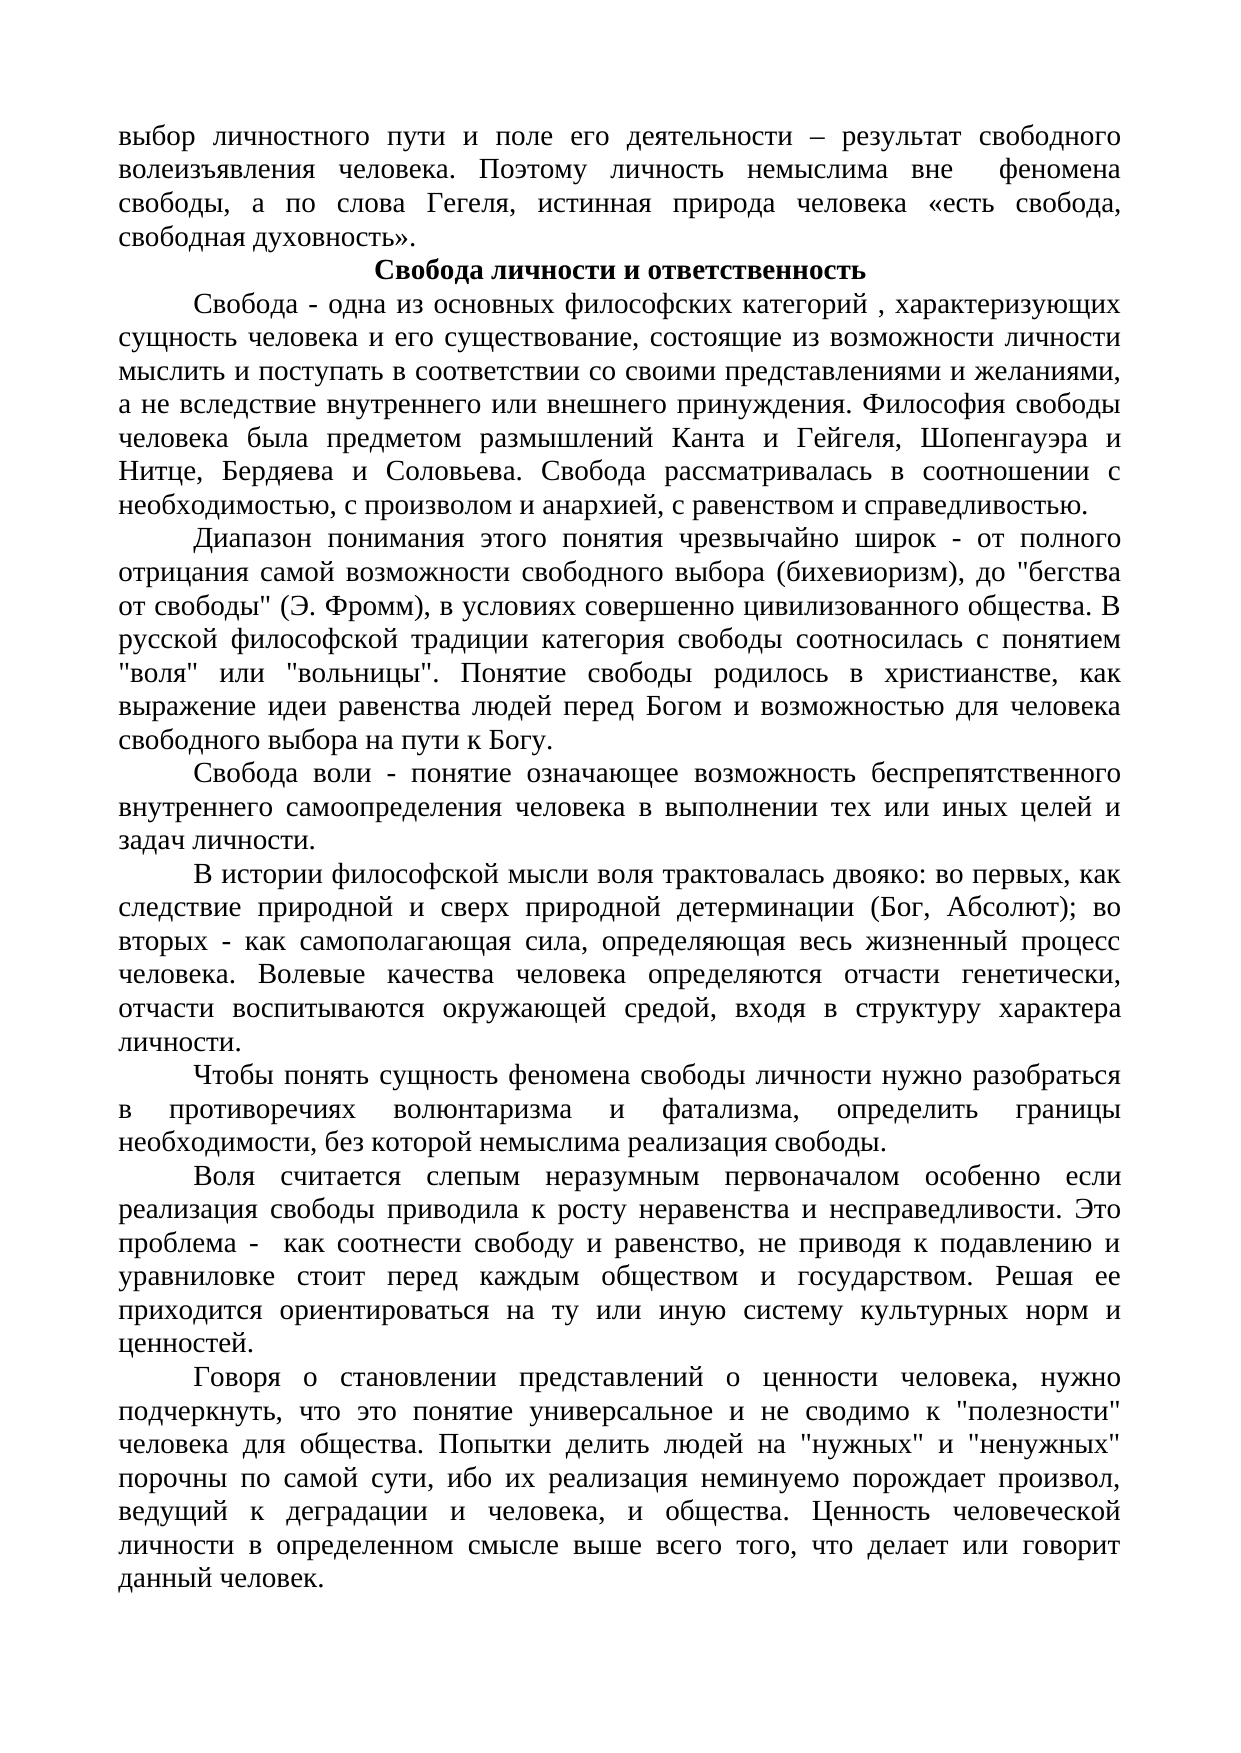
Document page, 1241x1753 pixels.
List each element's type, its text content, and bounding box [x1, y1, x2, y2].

text Свобода личности и ответственность [118, 252, 1122, 286]
text Диапазон понимания этого понятия чрезвычайно широк - от полного отрицания самой возможности свободного выбора (бихевиоризм), до "бегства от свободы" (Э. Фромм), в условиях совершенно цивилизованного общества. В русской философской традиции категория свободы соотносилась с понятием "воля" или "вольницы". Понятие свободы родилось в христианстве, как выражение идеи равенства людей перед Богом и возможностью для человека свободного выбора на пути к Богу. [118, 521, 1122, 755]
text Свобода - одна из основных философских категорий , характеризующих сущность человека и его существование, состоящие из возможности личности мыслить и поступать в соответствии со своими представлениями и желаниями, а не вследствие внутреннего или внешнего принуждения. Философия свободы человека была предметом размышлений Канта и Гейгеля, Шопенгауэра и Нитце, Бердяева и Соловьева. Свобода рассматривалась в соотношении с необходимостью, с произволом и анархией, с равенством и справедливостью. [118, 286, 1122, 521]
text Чтобы понять сущность феномена свободы личности нужно разобраться в противоречиях волюнтаризма и фатализма, определить границы необходимости, без которой немыслима реализация свободы. [118, 1057, 1122, 1158]
text В истории философской мысли воля трактовалась двояко: во первых, как следствие природной и сверх природной детерминации (Бог, Абсолют); во вторых - как самополагающая сила, определяющая весь жизненный процесс человека. Волевые качества человека определяются отчасти генетически, отчасти воспитываются окружающей средой, входя в структуру характера личности. [118, 856, 1122, 1057]
text Свобода воли - понятие означающее возможность беспрепятственного внутреннего самоопределения человека в выполнении тех или иных целей и задач личности. [118, 755, 1122, 856]
text Говоря о становлении представлений о ценности человека, нужно подчеркнуть, что это понятие универсальное и не сводимо к "полезности" человека для общества. Попытки делить людей на "нужных" и "ненужных" порочны по самой сути, ибо их реализация неминуемо порождает произвол, ведущий к деградации и человека, и общества. Ценность человеческой личности в определенном смысле выше всего того, что делает или говорит данный человек. [118, 1359, 1122, 1594]
text Воля считается слепым неразумным первоначалом особенно если реализация свободы приводила к росту неравенства и несправедливости. Это проблема - как соотнести свободу и равенство, не приводя к подавлению и уравниловке стоит перед каждым обществом и государством. Решая ее приходится ориентироваться на ту или иную систему культурных норм и ценностей. [118, 1158, 1122, 1359]
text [118, 118, 1122, 252]
